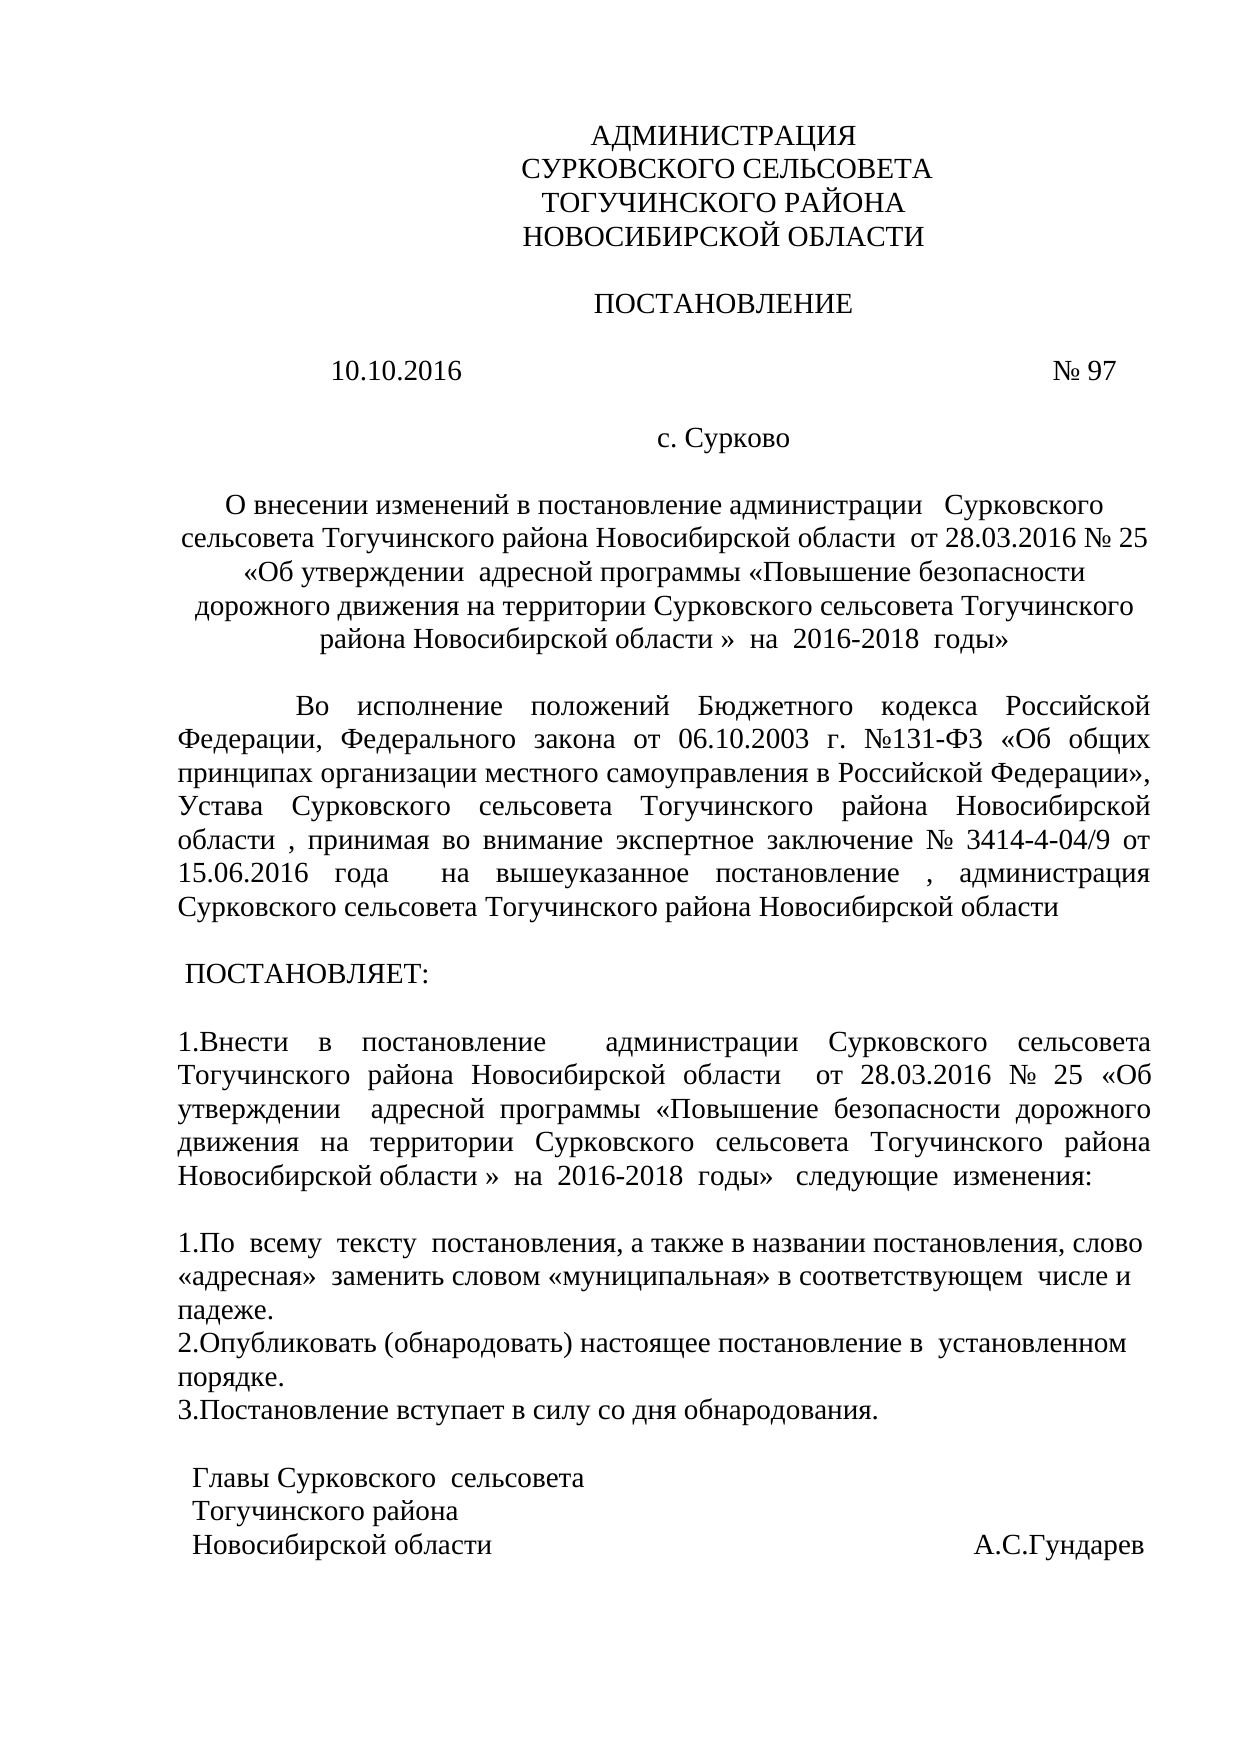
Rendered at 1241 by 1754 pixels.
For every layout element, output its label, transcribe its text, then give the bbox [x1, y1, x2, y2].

text Во исполнение положений Бюджетного кодекса Российской Федерации, Федерального закона от 06.10.2003 г. №131-Ф3 «Об общих принципах организации местного самоуправления в Российской Федерации», Устава Сурковского сельсовета Тогучинского района Новосибирской области , принимая во внимание экспертное заключение № 3414-4-04/9 от 15.06.2016 года на вышеуказанное постановление , администрация Сурковского сельсовета Тогучинского района Новосибирской области [177, 688, 1151, 923]
text СУРКОВСКОГО СЕЛЬСОВЕТА [177, 152, 1152, 185]
text АДМИНИСТРАЦИЯ [177, 118, 1152, 152]
text 3.Постановление вступает в силу со дня обнародования. [177, 1393, 1152, 1426]
text ПОСТАНОВЛЯЕТ: [177, 957, 1151, 990]
text ТОГУЧИНСКОГО РАЙОНА [177, 185, 1152, 219]
text О внесении изменений в постановление администрации Сурковского сельсовета Тогучинского района Новосибирской области от 28.03.2016 № 25 «Об утверждении адресной программы «Повышение безопасности дорожного движения на территории Сурковского сельсовета Тогучинского района Новосибирской области » на 2016-2018 годы» [177, 487, 1152, 655]
text Новосибирской области А.С.Гундарев [177, 1527, 1152, 1560]
text 2.Опубликовать (обнародовать) настоящее постановление в установленном порядке. [177, 1326, 1152, 1393]
text Главы Сурковского сельсовета [177, 1460, 1152, 1493]
text 1.По всему тексту постановления, а также в названии постановления, слово «адресная» заменить словом «муниципальная» в соответствующем числе и падеже. [177, 1225, 1152, 1326]
text НОВОСИБИРСКОЙ ОБЛАСТИ [177, 219, 1152, 252]
text Тогучинского района [177, 1493, 1152, 1527]
text 10.10.2016 № 97 [177, 353, 1152, 386]
text 1.Внести в постановление администрации Сурковского сельсовета Тогучинского района Новосибирской области от 28.03.2016 № 25 «Об утверждении адресной программы «Повышение безопасности дорожного движения на территории Сурковского сельсовета Тогучинского района Новосибирской области » на 2016-2018 годы» следующие изменения: [177, 1024, 1152, 1191]
text ПОСТАНОВЛЕНИЕ [177, 286, 1152, 319]
text с. Сурково [177, 420, 1152, 453]
